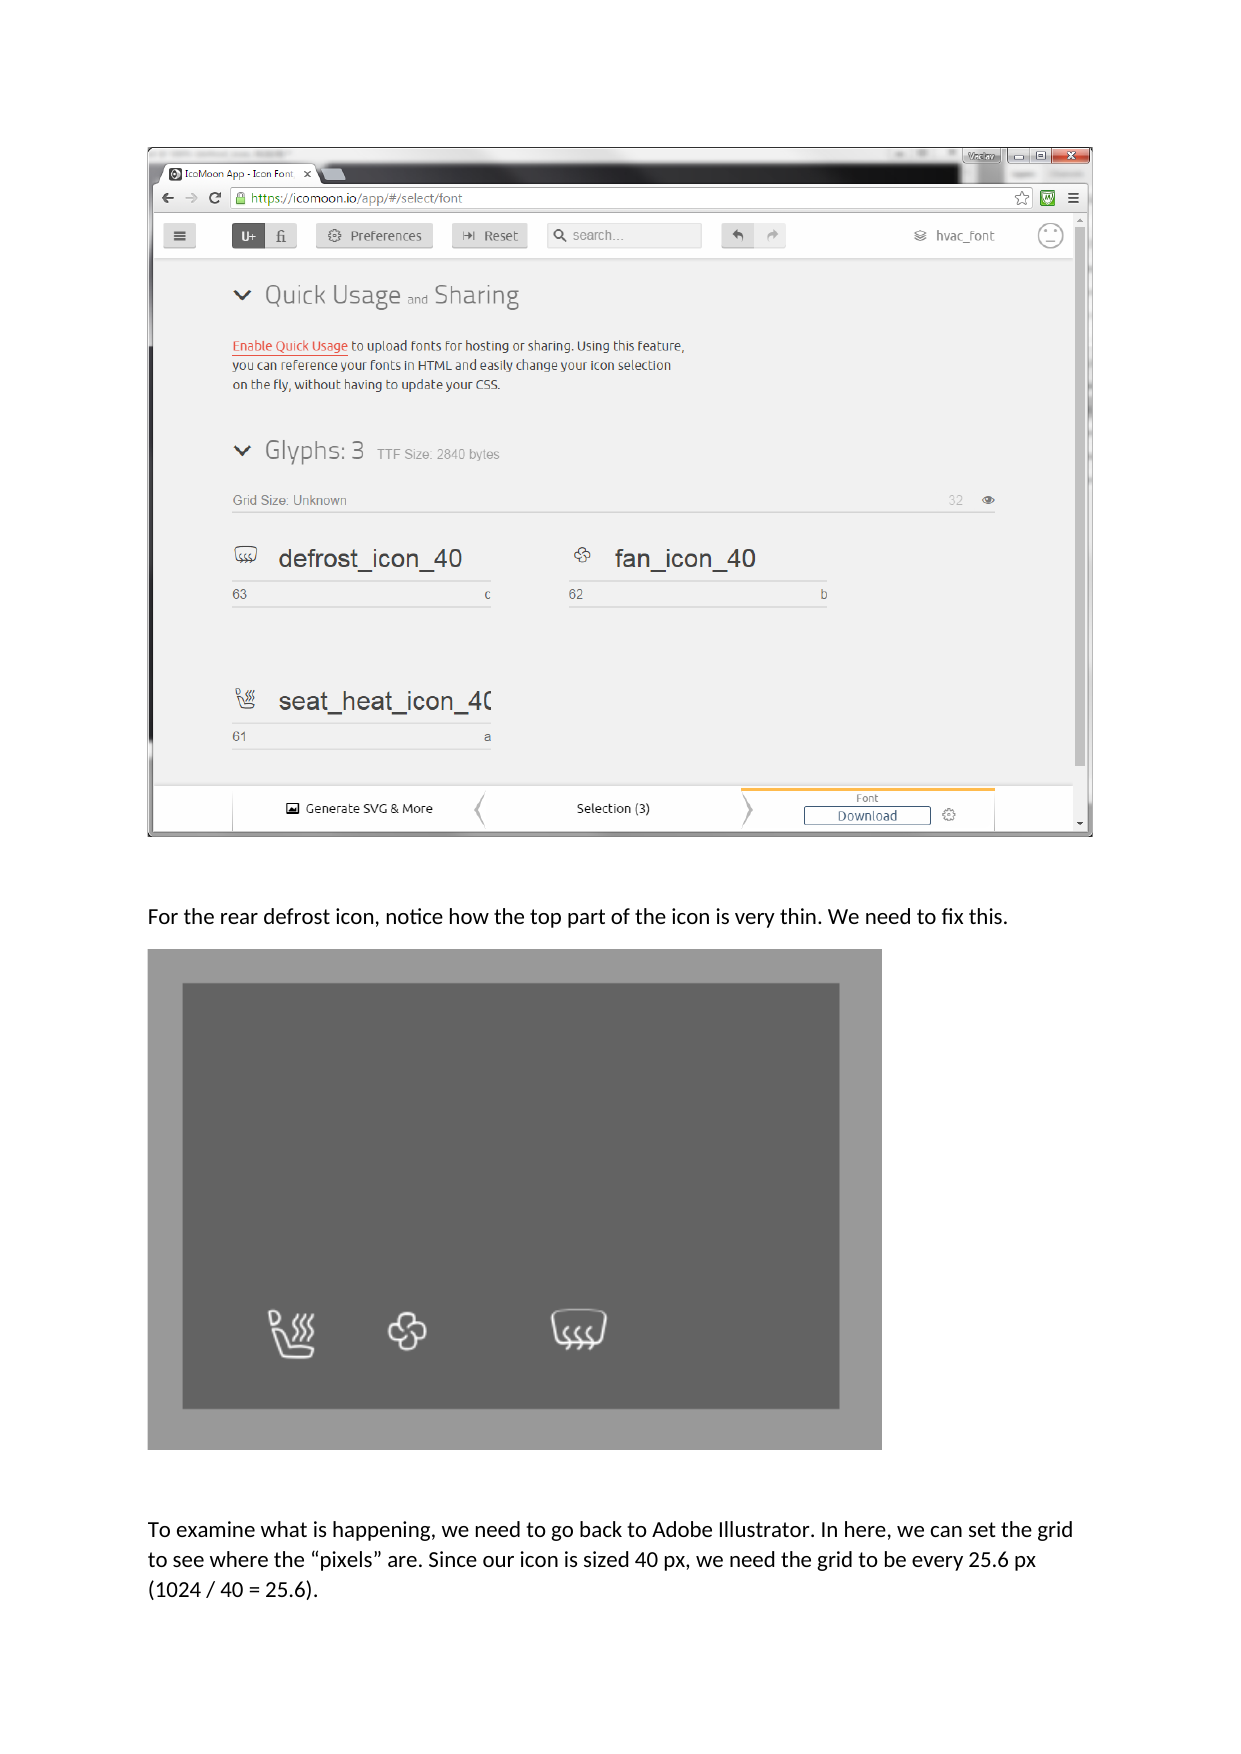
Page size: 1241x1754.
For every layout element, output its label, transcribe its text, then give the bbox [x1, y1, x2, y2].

picture [147, 147, 1093, 837]
text For the rear defrost icon, notice how the top part of the icon is very thin. We need to fix this. [148, 902, 1093, 930]
text To examine what is happening, we need to go back to Adobe Illustrator. In here, we can set the grid to see where the “pixels” are. Since our icon is sized 40 px, we need the grid to be every 25.6 px (1024 / 40 = 25.6). [148, 1515, 1093, 1603]
picture [147, 949, 882, 1450]
